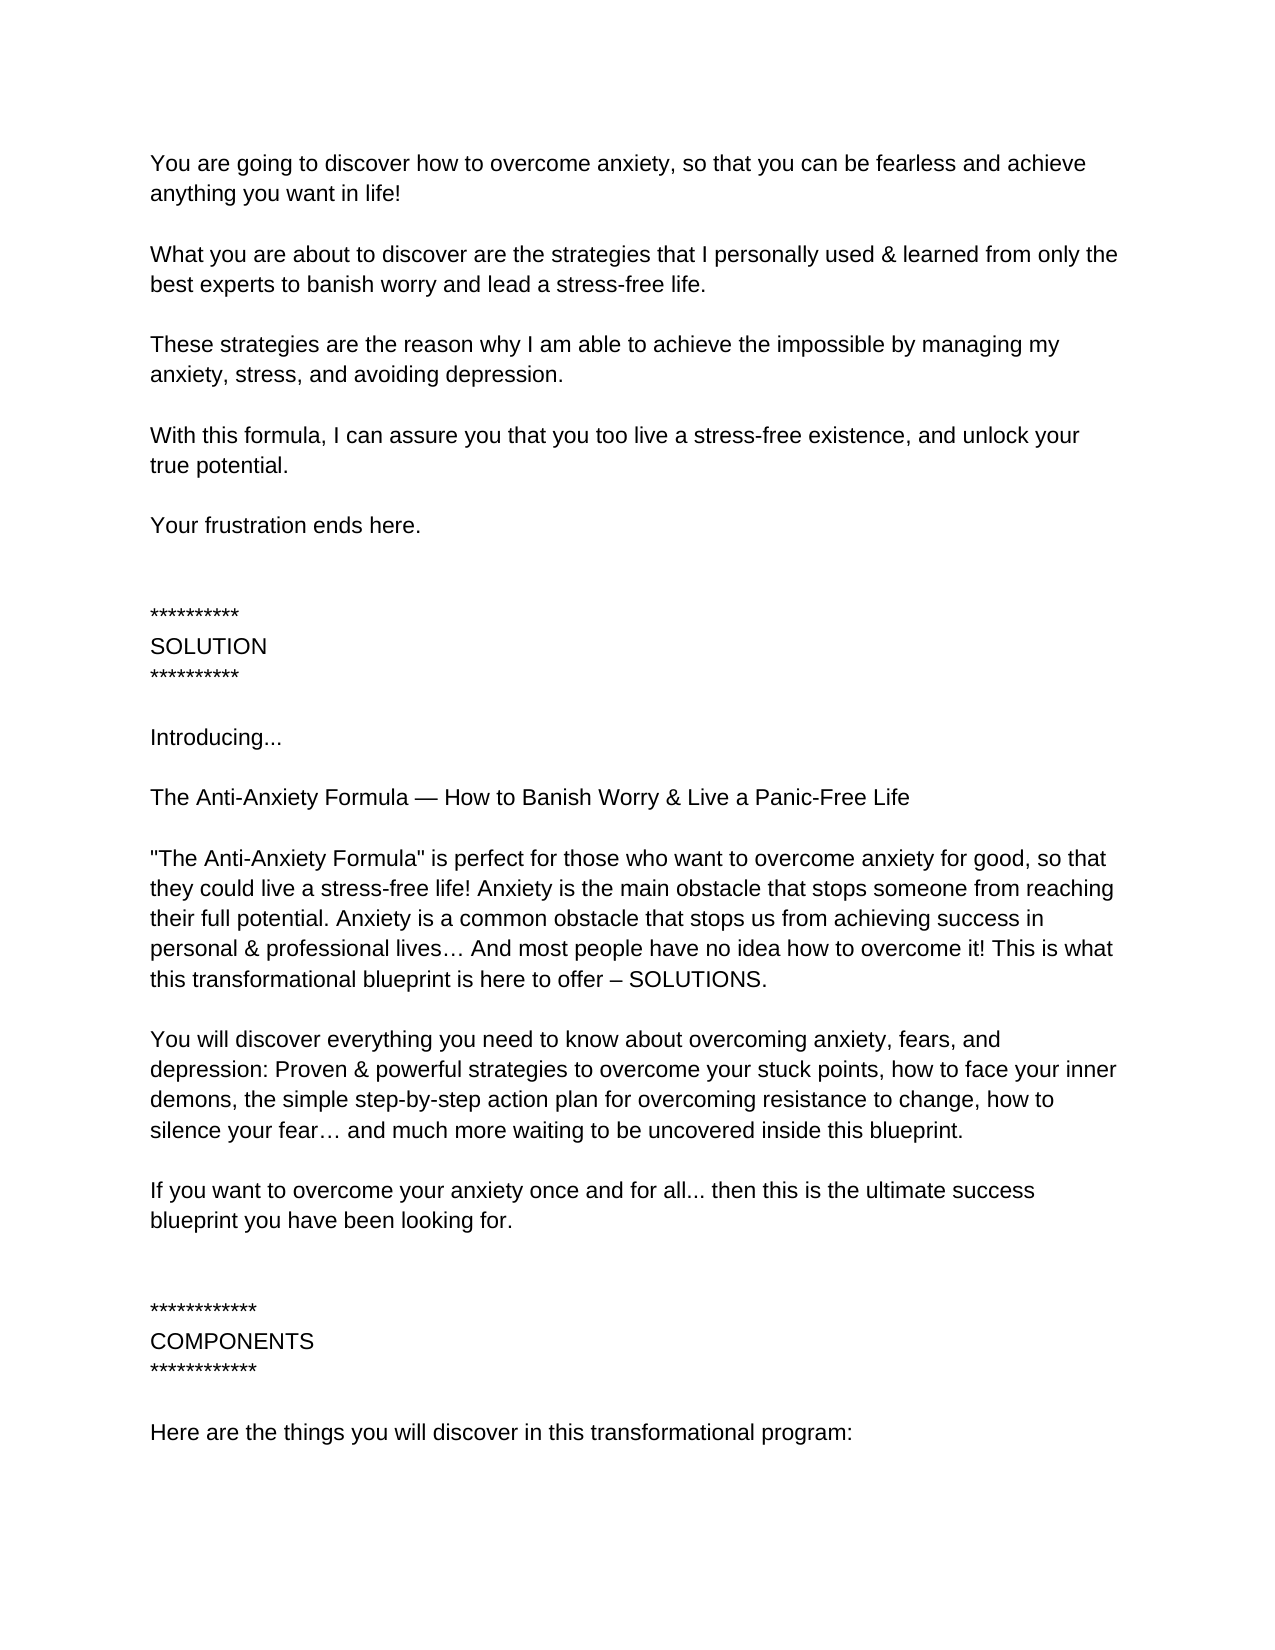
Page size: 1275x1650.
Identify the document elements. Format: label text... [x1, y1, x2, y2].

text Here are the things you will discover in this transformational program: [150, 1419, 1125, 1445]
text "The Anti-Anxiety Formula" is perfect for those who want to overcome anxiety for good, so that they could live a stress-free life! Anxiety is the main obstacle that stops someone from reaching their full potential. Anxiety is a common obstacle that stops us from achieving success in personal & professional lives… And most people have no idea how to overcome it! This is what this transformational blueprint is here to offer – SOLUTIONS. [150, 845, 1125, 992]
text These strategies are the reason why I am able to achieve the impossible by managing my anxiety, stress, and avoiding depression. [150, 331, 1125, 388]
text ************ [150, 1358, 1125, 1385]
text COMPONENTS [150, 1328, 1125, 1354]
text Introducing... [150, 724, 1125, 750]
text With this formula, I can assure you that you too live a stress-free existence, and unlock your true potential. [150, 422, 1125, 478]
text SOLUTION [150, 633, 1125, 660]
text You will discover everything you need to know about overcoming anxiety, fears, and depression: Proven & powerful strategies to overcome your stuck points, how to face your inner demons, the simple step-by-step action plan for overcoming resistance to change, how to silence your fear… and much more waiting to be uncovered inside this blueprint. [150, 1026, 1125, 1143]
text You are going to discover how to overcome anxiety, so that you can be fearless and achieve anything you want in life! [150, 150, 1125, 207]
text ********** [150, 663, 1125, 690]
text Your frustration ends here. [150, 512, 1125, 539]
text If you want to overcome your anxiety once and for all... then this is the ultimate success blueprint you have been looking for. [150, 1177, 1125, 1234]
text ************ [150, 1298, 1125, 1324]
text ********** [150, 603, 1125, 629]
text The Anti-Anxiety Formula — How to Banish Worry & Live a Panic-Free Life [150, 784, 1125, 811]
text What you are about to discover are the strategies that I personally used & learned from only the best experts to banish worry and lead a stress-free life. [150, 241, 1125, 297]
